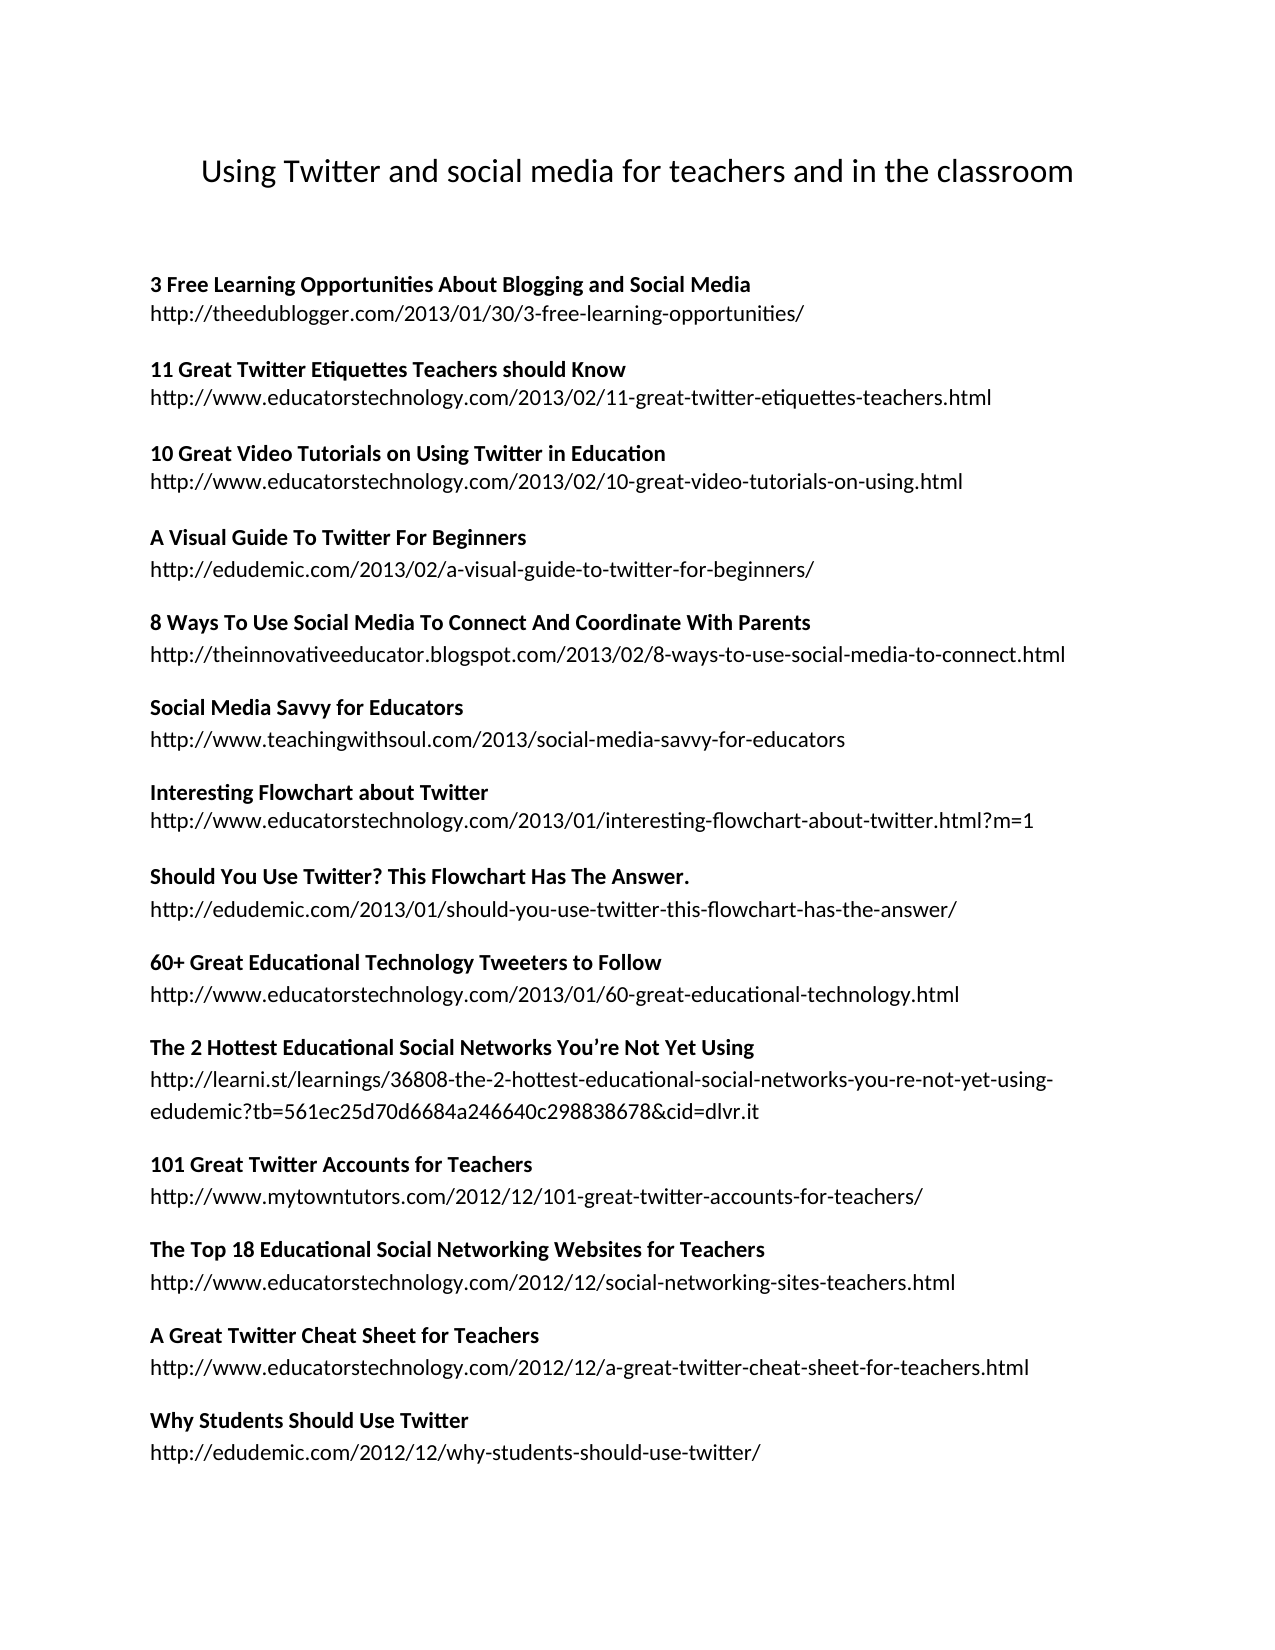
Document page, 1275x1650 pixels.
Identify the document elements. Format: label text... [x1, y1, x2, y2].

text Using Twitter and social media for teachers and in the classroom [150, 150, 1125, 191]
text 11 Great Twitter Etiquettes Teachers should Know http://www.educatorstechnology.com/2013/02/11-great-twitter-etiquettes-teachers.html [150, 355, 1125, 411]
text Why Students Should Use Twitter http://edudemic.com/2012/12/why-students-should-use-twitter/ [150, 1406, 1125, 1466]
text http://www.educatorstechnology.com/2013/01/interesting-flowchart-about-twitter.html?m=1 [150, 806, 1125, 834]
text Should You Use Twitter? This Flowchart Has The Answer. http://edudemic.com/2013/01/should-you-use-twitter-this-flowchart-has-the-answer/ [150, 862, 1125, 923]
text 101 Great Twitter Accounts for Teachers http://www.mytowntutors.com/2012/12/101-great-twitter-accounts-for-teachers/ [150, 1150, 1125, 1211]
text 3 Free Learning Opportunities About Blogging and Social Media http://theedublogger.com/2013/01/30/3-free-learning-opportunities/ [150, 271, 1125, 327]
text 60+ Great Educational Technology Tweeters to Follow http://www.educatorstechnology.com/2013/01/60-great-educational-technology.html [150, 948, 1125, 1008]
text A Visual Guide To Twitter For Beginners http://edudemic.com/2013/02/a-visual-guide-to-twitter-for-beginners/ [150, 523, 1125, 583]
text The 2 Hottest Educational Social Networks You’re Not Yet Using http://learni.st/learnings/36808-the-2-hottest-educational-social-networks-you-re-not-yet-using-edudemic?tb=561ec25d70d6684a246640c298838678&cid=dlvr.it [150, 1033, 1125, 1125]
text 8 Ways To Use Social Media To Connect And Coordinate With Parents http://theinnovativeeducator.blogspot.com/2013/02/8-ways-to-use-social-media-to-connect.html [150, 608, 1125, 668]
text Social Media Savvy for Educators http://www.teachingwithsoul.com/2013/social-media-savvy-for-educators [150, 693, 1125, 753]
text Interesting Flowchart about Twitter [150, 778, 1125, 806]
text 10 Great Video Tutorials on Using Twitter in Education http://www.educatorstechnology.com/2013/02/10-great-video-tutorials-on-using.html [150, 439, 1125, 495]
text A Great Twitter Cheat Sheet for Teachers http://www.educatorstechnology.com/2012/12/a-great-twitter-cheat-sheet-for-teachers.html [150, 1321, 1125, 1381]
text The Top 18 Educational Social Networking Websites for Teachers http://www.educatorstechnology.com/2012/12/social-networking-sites-teachers.html [150, 1236, 1125, 1296]
